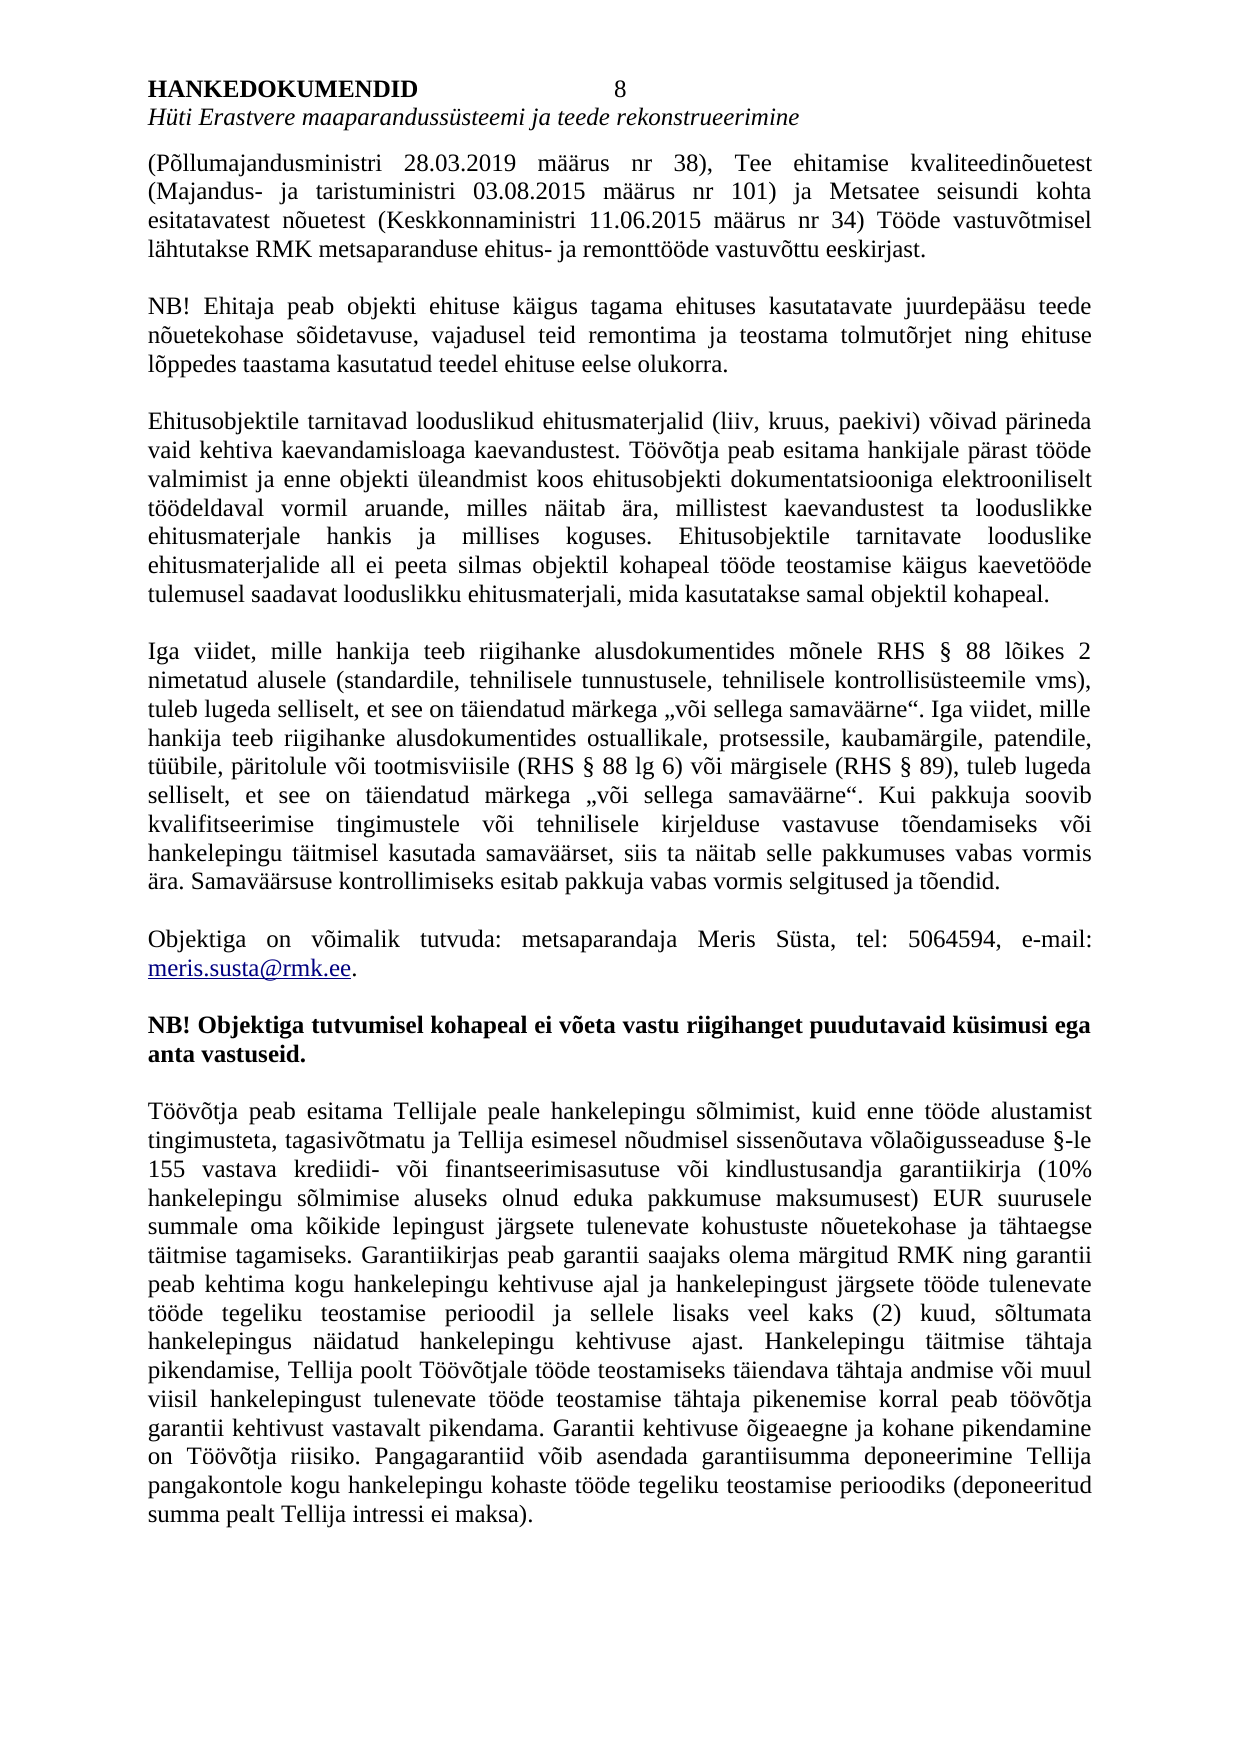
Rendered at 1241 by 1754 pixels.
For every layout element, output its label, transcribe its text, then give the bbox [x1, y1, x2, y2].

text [148, 148, 1093, 263]
text NB! Objektiga tutvumisel kohapeal ei võeta vastu riigihanget puudutavaid küsimusi ega anta vastuseid. [148, 1010, 1093, 1068]
text NB! Ehitaja peab objekti ehituse käigus tagama ehituses kasutatavate juurdepääsu teede nõuetekohase sõidetavuse, vajadusel teid remontima ja teostama tolmutõrjet ning ehituse lõppedes taastama kasutatud teedel ehituse eelse olukorra. [148, 291, 1093, 378]
text Objektiga on võimalik tutvuda: metsaparandaja Meris Süsta, tel: 5064594, e-mail: meris.susta@rmk.ee. [148, 924, 1093, 981]
text Ehitusobjektile tarnitavad looduslikud ehitusmaterjalid (liiv, kruus, paekivi) võivad pärineda vaid kehtiva kaevandamisloaga kaevandustest. Töövõtja peab esitama hankijale pärast tööde valmimist ja enne objekti üleandmist koos ehitusobjekti dokumentatsiooniga elektrooniliselt töödeldaval vormil aruande, milles näitab ära, millistest kaevandustest ta looduslikke ehitusmaterjale hankis ja millises koguses. Ehitusobjektile tarnitavate looduslike ehitusmaterjalide all ei peeta silmas objektil kohapeal tööde teostamise käigus kaevetööde tulemusel saadavat looduslikku ehitusmaterjali, mida kasutatakse samal objektil kohapeal. [148, 406, 1093, 608]
text Iga viidet, mille hankija teeb riigihanke alusdokumentides mõnele RHS § 88 lõikes 2 nimetatud alusele (standardile, tehnilisele tunnustusele, tehnilisele kontrollisüsteemile vms), tuleb lugeda selliselt, et see on täiendatud märkega „või sellega samaväärne“. Iga viidet, mille hankija teeb riigihanke alusdokumentides ostuallikale, protsessile, kaubamärgile, patendile, tüübile, päritolule või tootmisviisile (RHS § 88 lg 6) või märgisele (RHS § 89), tuleb lugeda selliselt, et see on täiendatud märkega „või sellega samaväärne“. Kui pakkuja soovib kvalifitseerimise tingimustele või tehnilisele kirjelduse vastavuse tõendamiseks või hankelepingu täitmisel kasutada samaväärset, siis ta näitab selle pakkumuses vabas vormis ära. Samaväärsuse kontrollimiseks esitab pakkuja vabas vormis selgitused ja tõendid. [148, 636, 1093, 895]
text Töövõtja peab esitama Tellijale peale hankelepingu sõlmimist, kuid enne tööde alustamist tingimusteta, tagasivõtmatu ja Tellija esimesel nõudmisel sissenõutava võlaõigusseaduse §-le 155 vastava krediidi- või finantseerimisasutuse või kindlustusandja garantiikirja (10% hankelepingu sõlmimise aluseks olnud eduka pakkumuse maksumusest) EUR suurusele summale oma kõikide lepingust järgsete tulenevate kohustuste nõuetekohase ja tähtaegse täitmise tagamiseks. Garantiikirjas peab garantii saajaks olema märgitud RMK ning garantii peab kehtima kogu hankelepingu kehtivuse ajal ja hankelepingust järgsete tööde tulenevate tööde tegeliku teostamise perioodil ja sellele lisaks veel kaks (2) kuud, sõltumata hankelepingus näidatud hankelepingu kehtivuse ajast. Hankelepingu täitmise tähtaja pikendamise, Tellija poolt Töövõtjale tööde teostamiseks täiendava tähtaja andmise või muul viisil hankelepingust tulenevate tööde teostamise tähtaja pikenemise korral peab töövõtja garantii kehtivust vastavalt pikendama. Garantii kehtivuse õigeaegne ja kohane pikendamine on Töövõtja riisiko. Pangagarantiid võib asendada garantiisumma deponeerimine Tellija pangakontole kogu hankelepingu kohaste tööde tegeliku teostamise perioodiks (deponeeritud summa pealt Tellija intressi ei maksa). [148, 1096, 1093, 1528]
